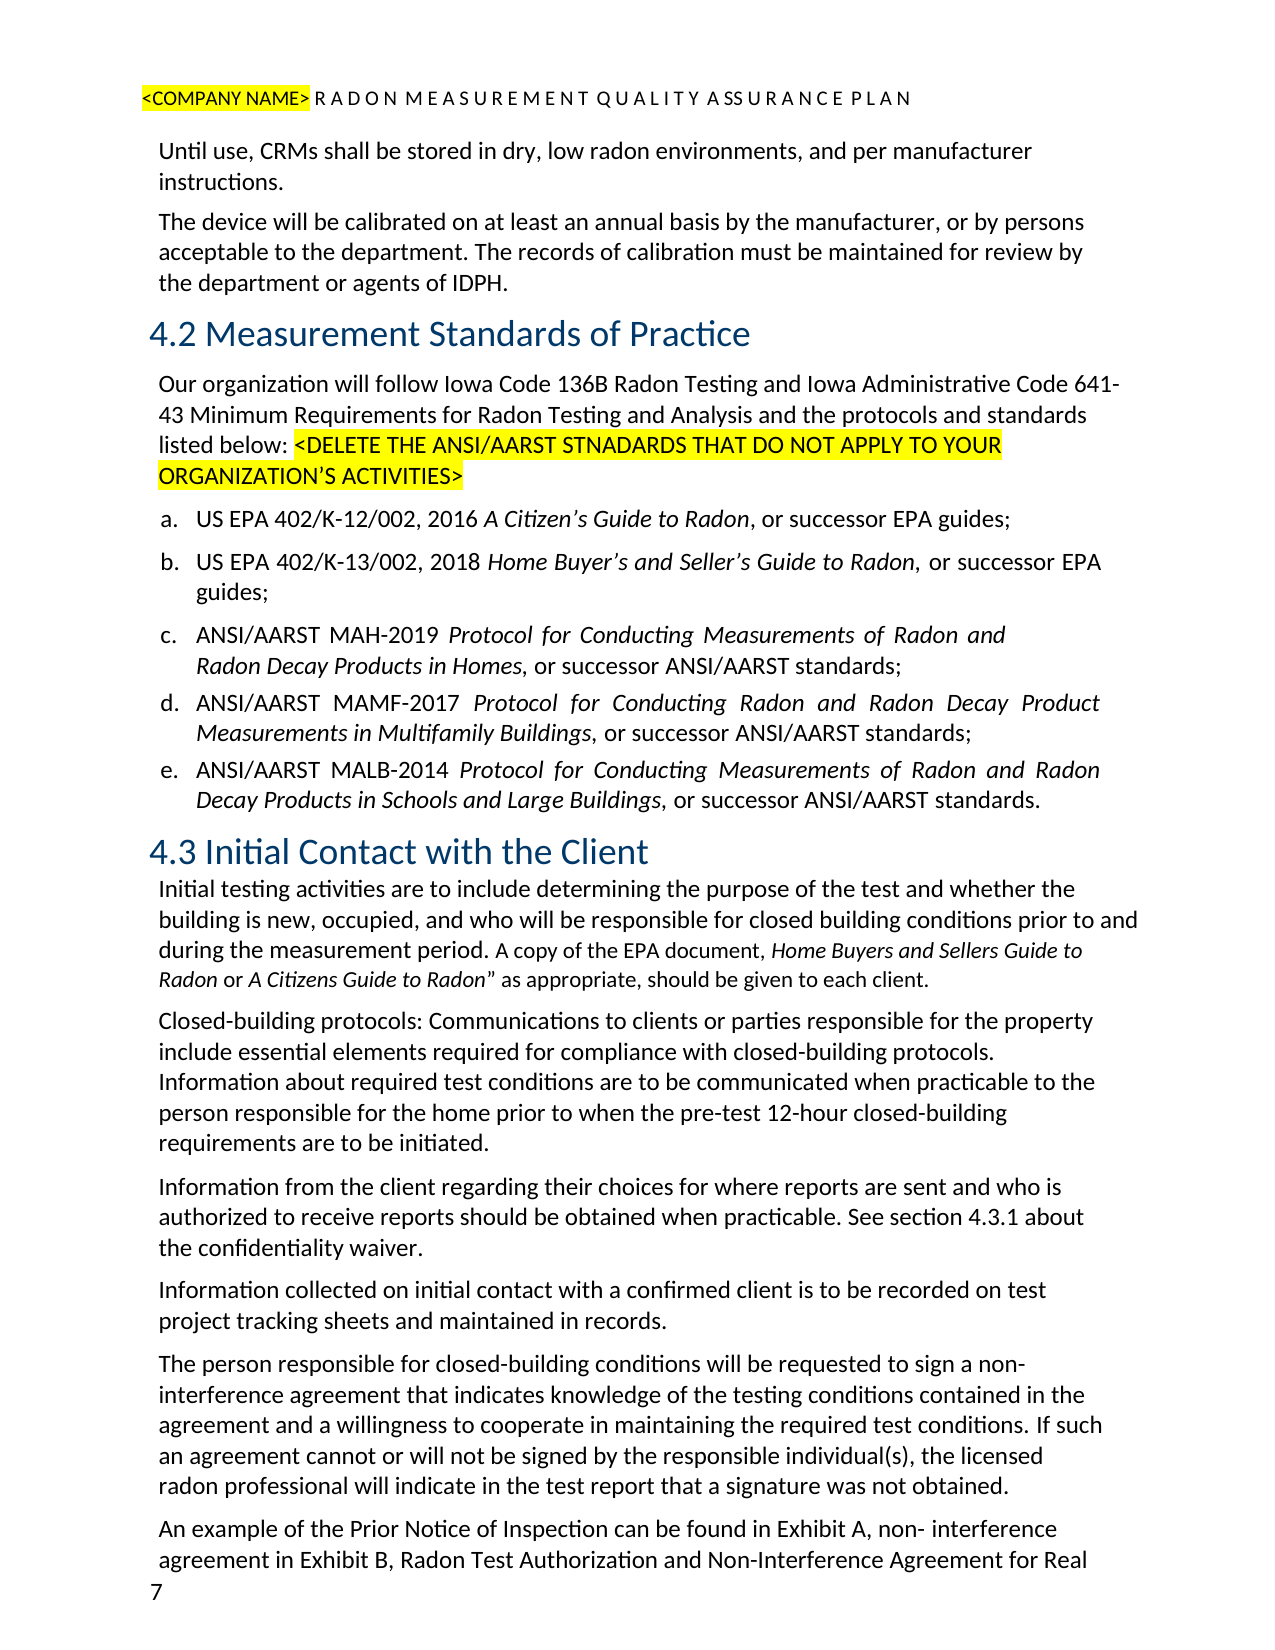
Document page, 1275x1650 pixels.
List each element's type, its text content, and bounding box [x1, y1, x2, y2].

subtitle 4.2 Measurement Standards of Practice [149, 310, 1142, 356]
text Information from the client regarding their choices for where reports are sent and who is authorized to receive reports should be obtained when practicable. See section 4.3.1 about the confidentiality waiver. [158, 1171, 1104, 1262]
text The device will be calibrated on at least an annual basis by the manufacturer, or by persons acceptable to the department. The records of calibration must be maintained for review by the department or agents of IDPH. [158, 206, 1113, 298]
text Our organization will follow Iowa Code 136B Radon Testing and Iowa Administrative Code 641-43 Minimum Requirements for Radon Testing and Analysis and the protocols and standards listed below: <DELETE THE ANSI/AARST STNADARDS THAT DO NOT APPLY TO YOUR ORGANIZATION’S ACTIVITIES> [158, 368, 1121, 490]
subtitle US EPA 402/K-12/002, 2016 A Citizen’s Guide to Radon, or successor EPA guides; [160, 503, 1142, 533]
subtitle US EPA 402/K-13/002, 2018 Home Buyer’s and Seller’s Guide to Radon, or successor EPA guides; [160, 546, 1101, 607]
subtitle ANSI/AARST MAH-2019 Protocol for Conducting Measurements of Radon and Radon Decay Products in Homes, or successor ANSI/AARST standards; [160, 619, 1009, 681]
text Information collected on initial contact with a confirmed client is to be recorded on test project tracking sheets and maintained in records. [158, 1275, 1104, 1336]
text Until use, CRMs shall be stored in dry, low radon environments, and per manufacturer instructions. [158, 136, 1113, 197]
subtitle ANSI/AARST MALB-2014 Protocol for Conducting Measurements of Radon and Radon Decay Products in Schools and Large Buildings, or successor ANSI/AARST standards. [160, 754, 1101, 815]
subtitle ANSI/AARST MAMF-2017 Protocol for Conducting Radon and Radon Decay Product Measurements in Multifamily Buildings, or successor ANSI/AARST standards; [160, 687, 1101, 748]
text The person responsible for closed-building conditions will be requested to sign a non- interference agreement that indicates knowledge of the testing conditions contained in the agreement and a willingness to cooperate in maintaining the required test conditions. If such an agreement cannot or will not be signed by the responsible individual(s), the licensed radon professional will indicate in the test report that a signature was not obtained. [158, 1348, 1104, 1501]
subtitle 4.3 Initial Contact with the Client [149, 828, 1142, 873]
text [158, 1513, 1104, 1574]
text Initial testing activities are to include determining the purpose of the test and whether the building is new, occupied, and who will be responsible for closed building conditions prior to and during the measurement period. A copy of the EPA document, Home Buyers and Sellers Guide to Radon or A Citizens Guide to Radon” as appropriate, should be given to each client. [158, 873, 1142, 993]
text Closed-building protocols: Communications to clients or parties responsible for the property include essential elements required for compliance with closed-building protocols. Information about required test conditions are to be communicated when practicable to the person responsible for the home prior to when the pre-test 12-hour closed-building requirements are to be initiated. [158, 1006, 1104, 1158]
